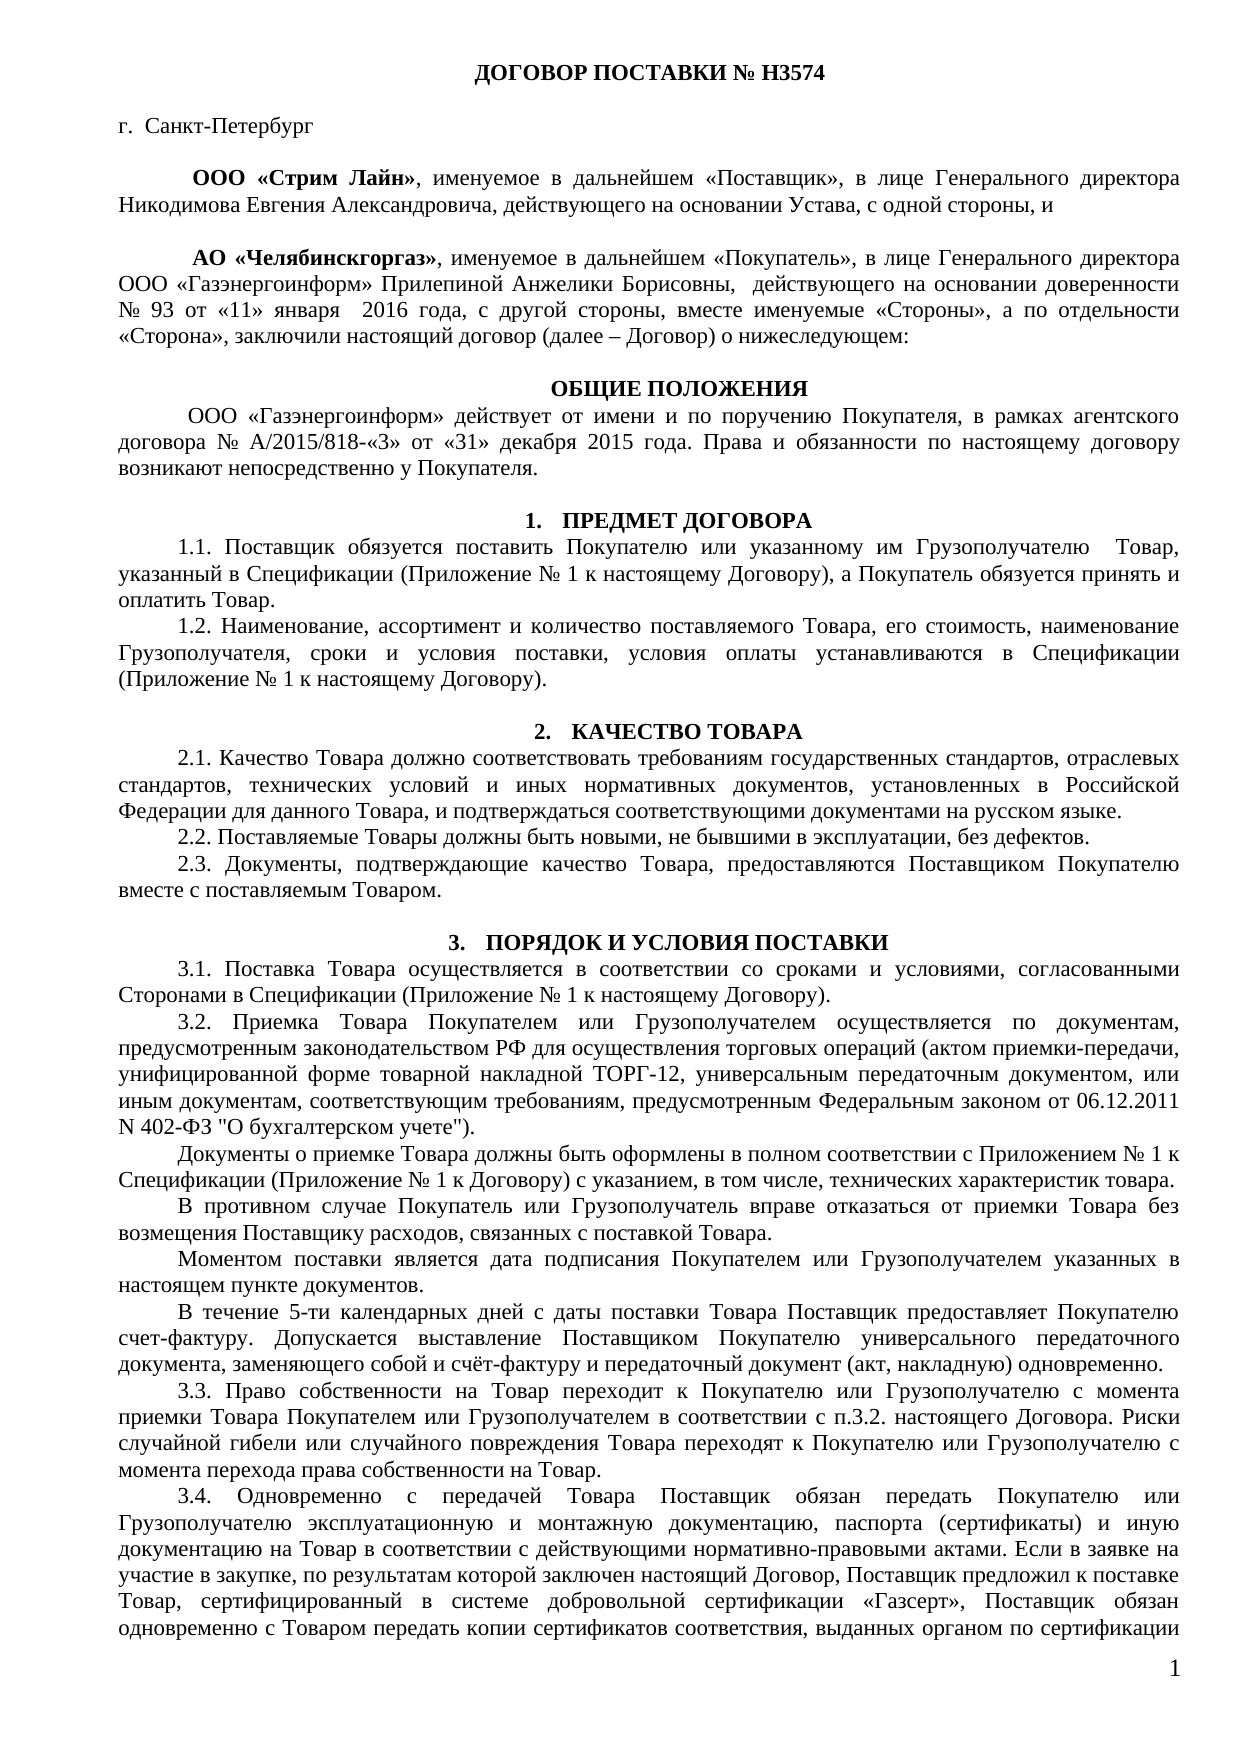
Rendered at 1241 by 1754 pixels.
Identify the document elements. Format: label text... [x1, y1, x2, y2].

text 1.2. Наименование, ассортимент и количество поставляемого Товара, его стоимость, наименование Грузополучателя, сроки и условия поставки, условия оплаты устанавливаются в Спецификации (Приложение № 1 к настоящему Договору). [118, 612, 1181, 692]
text 2.1. Качество Товара должно соответствовать требованиям государственных стандартов, отраслевых стандартов, технических условий и иных нормативных документов, установленных в Российской Федерации для данного Товара, и подтверждаться соответствующими документами на русском языке. [118, 744, 1181, 823]
text 2.2. Поставляемые Товары должны быть новыми, не бывшими в эксплуатации, без дефектов. [118, 823, 1181, 850]
text 1.1. Поставщик обязуется поставить Покупателю или указанному им Грузополучателю Товар, указанный в Спецификации (Приложение № 1 к настоящему Договору), а Покупатель обязуется принять и оплатить Товар. [118, 533, 1181, 612]
text 2.3. Документы, подтверждающие качество Товара, предоставляются Поставщиком Покупателю вместе с поставляемым Товаром. [118, 850, 1181, 902]
list ПОРЯДОК И УСЛОВИЯ ПОСТАВКИ [156, 929, 1181, 955]
text Документы о приемке Товара должны быть оформлены в полном соответствии с Приложением № 1 к Спецификации (Приложение № 1 к Договору) с указанием, в том числе, технических характеристик товара. [118, 1139, 1181, 1192]
text ОБЩИЕ ПОЛОЖЕНИЯ [118, 375, 1181, 402]
text ООО «Газэнергоинформ» действует от имени и по поручению Покупателя, в рамках агентского договора № А/2015/818-«3» от «31» декабря 2015 года. Права и обязанности по настоящему договору возникают непосредственно у Покупателя. [118, 402, 1181, 481]
text 3.2. Приемка Товара Покупателем или Грузополучателем осуществляется по документам, предусмотренным законодательством РФ для осуществления торговых операций (актом приемки-передачи, унифицированной форме товарной накладной ТОРГ-12, универсальным передаточным документом, или иным документам, соответствующим требованиям, предусмотренным Федеральным законом от 06.12.2011 N 402-ФЗ "О бухгалтерском учете"). [118, 1008, 1181, 1139]
text В противном случае Покупатель или Грузополучатель вправе отказаться от приемки Товара без возмещения Поставщику расходов, связанных с поставкой Товара. [118, 1192, 1181, 1245]
text Моментом поставки является дата подписания Покупателем или Грузополучателем указанных в настоящем пункте документов. [118, 1245, 1181, 1298]
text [118, 1482, 1181, 1640]
text АО «Челябинскгоргаз», именуемое в дальнейшем «Покупатель», в лице Генерального директора ООО «Газэнергоинформ» Прилепиной Анжелики Борисовны, действующего на основании доверенности № 93 от «11» января 2016 года, с другой стороны, вместе именуемые «Стороны», а по отдельности «Сторона», заключили настоящий договор (далее – Договор) о нижеследующем: [118, 243, 1181, 349]
text 3.1. Поставка Товара осуществляется в соответствии со сроками и условиями, согласованными Сторонами в Спецификации (Приложение № 1 к настоящему Договору). [118, 955, 1181, 1008]
text ДОГОВОР ПОСТАВКИ № Н3574 [118, 59, 1181, 85]
text г. Санкт-Петербург [118, 112, 1181, 138]
text В течение 5-ти календарных дней с даты поставки Товара Поставщик предоставляет Покупателю счет-фактуру. Допускается выставление Поставщиком Покупателю универсального передаточного документа, заменяющего собой и счёт-фактуру и передаточный документ (акт, накладную) одновременно. [118, 1298, 1181, 1377]
list ПРЕДМЕТ ДОГОВОРА [156, 507, 1181, 533]
list КАЧЕСТВО ТОВАРА [156, 718, 1181, 744]
text 3.3. Право собственности на Товар переходит к Покупателю или Грузополучателю с момента приемки Товара Покупателем или Грузополучателем в соответствии с п.3.2. настоящего Договора. Риски случайной гибели или случайного повреждения Товара переходят к Покупателю или Грузополучателю с момента перехода права собственности на Товар. [118, 1377, 1181, 1482]
text ООО «Стрим Лайн», именуемое в дальнейшем «Поставщик», в лице Генерального директора Никодимова Евгения Александровича, действующего на основании Устава, с одной стороны, и [118, 164, 1181, 217]
